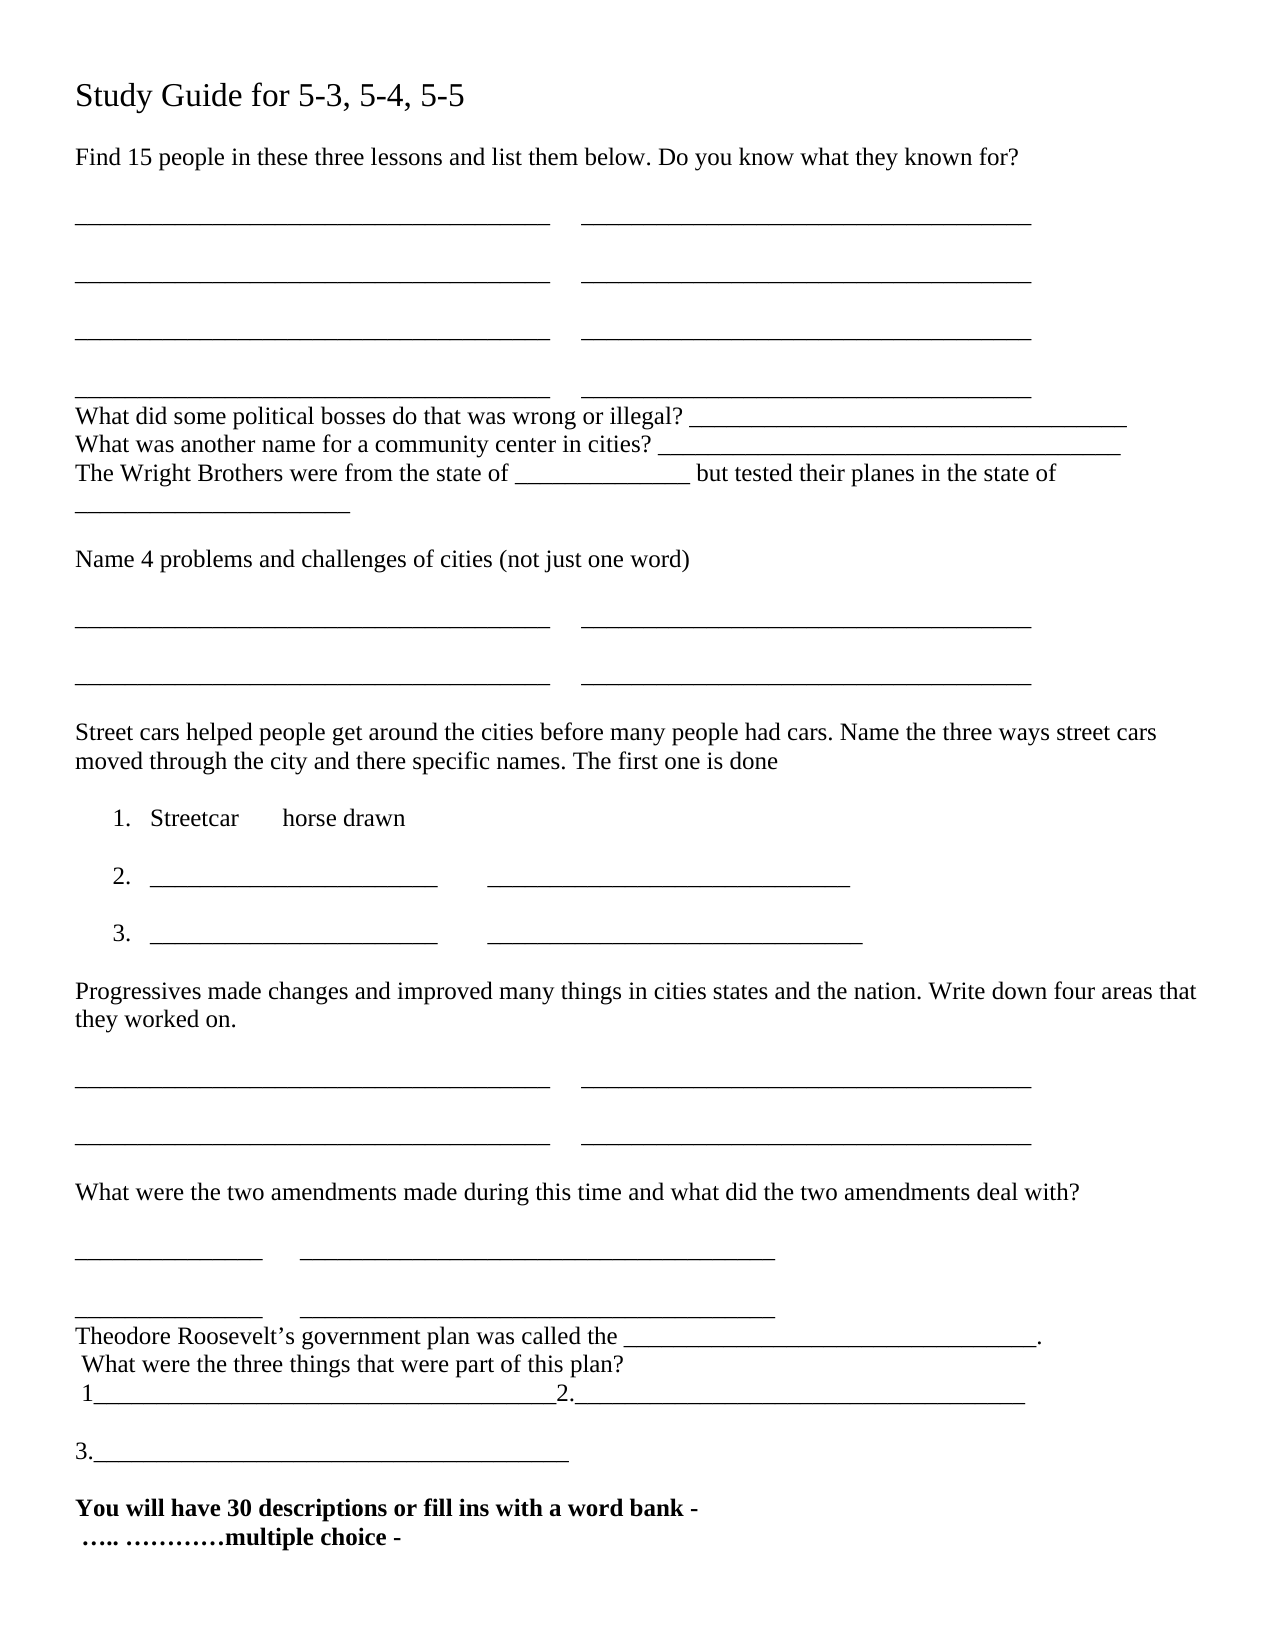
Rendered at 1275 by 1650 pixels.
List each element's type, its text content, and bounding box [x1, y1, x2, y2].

text Find 15 people in these three lessons and list them below. Do you know what they known for? [75, 142, 1200, 171]
text 1_____________________________________2.____________________________________ [75, 1378, 1200, 1407]
text Progressives made changes and improved many things in cities states and the nation. Write down four areas that they worked on. [75, 976, 1200, 1033]
text ______________________________________ ____________________________________ [75, 314, 1200, 343]
text Name 4 problems and challenges of cities (not just one word) [75, 544, 1200, 573]
text You will have 30 descriptions or fill ins with a word bank - [75, 1493, 1200, 1522]
text _______________ ______________________________________ [75, 1234, 1200, 1263]
text ______________________________________ ____________________________________ [75, 372, 1200, 401]
text ______________________________________ ____________________________________ [75, 659, 1200, 688]
text What were the two amendments made during this time and what did the two amendments deal with? [75, 1177, 1200, 1206]
text _______________ ______________________________________ [75, 1292, 1200, 1321]
text ______________________________________ ____________________________________ [75, 602, 1200, 631]
list _______________________ _____________________________ [112, 861, 1200, 918]
text ….. …………multiple choice - [75, 1522, 1200, 1551]
text The Wright Brothers were from the state of ______________ but tested their planes in the state of ______________________ [75, 458, 1200, 516]
text What were the three things that were part of this plan? [75, 1349, 1200, 1378]
text What was another name for a community center in cities? _____________________________________ [75, 429, 1200, 458]
text ______________________________________ ____________________________________ [75, 1062, 1200, 1091]
list _______________________ ______________________________ [112, 918, 1200, 947]
text Study Guide for 5-3, 5-4, 5-5 [75, 75, 1200, 113]
text Street cars helped people get around the cities before many people had cars. Name the three ways street cars moved through the city and there specific names. The first one is done [75, 717, 1200, 774]
text 3.______________________________________ [75, 1436, 1200, 1464]
text ______________________________________ ____________________________________ [75, 257, 1200, 286]
text ______________________________________ ____________________________________ [75, 1119, 1200, 1148]
text ______________________________________ ____________________________________ [75, 199, 1200, 228]
list Streetcar horse drawn [112, 803, 1200, 832]
text Theodore Roosevelt’s government plan was called the _________________________________. [75, 1321, 1200, 1349]
text What did some political bosses do that was wrong or illegal? ___________________________________ [75, 401, 1200, 429]
